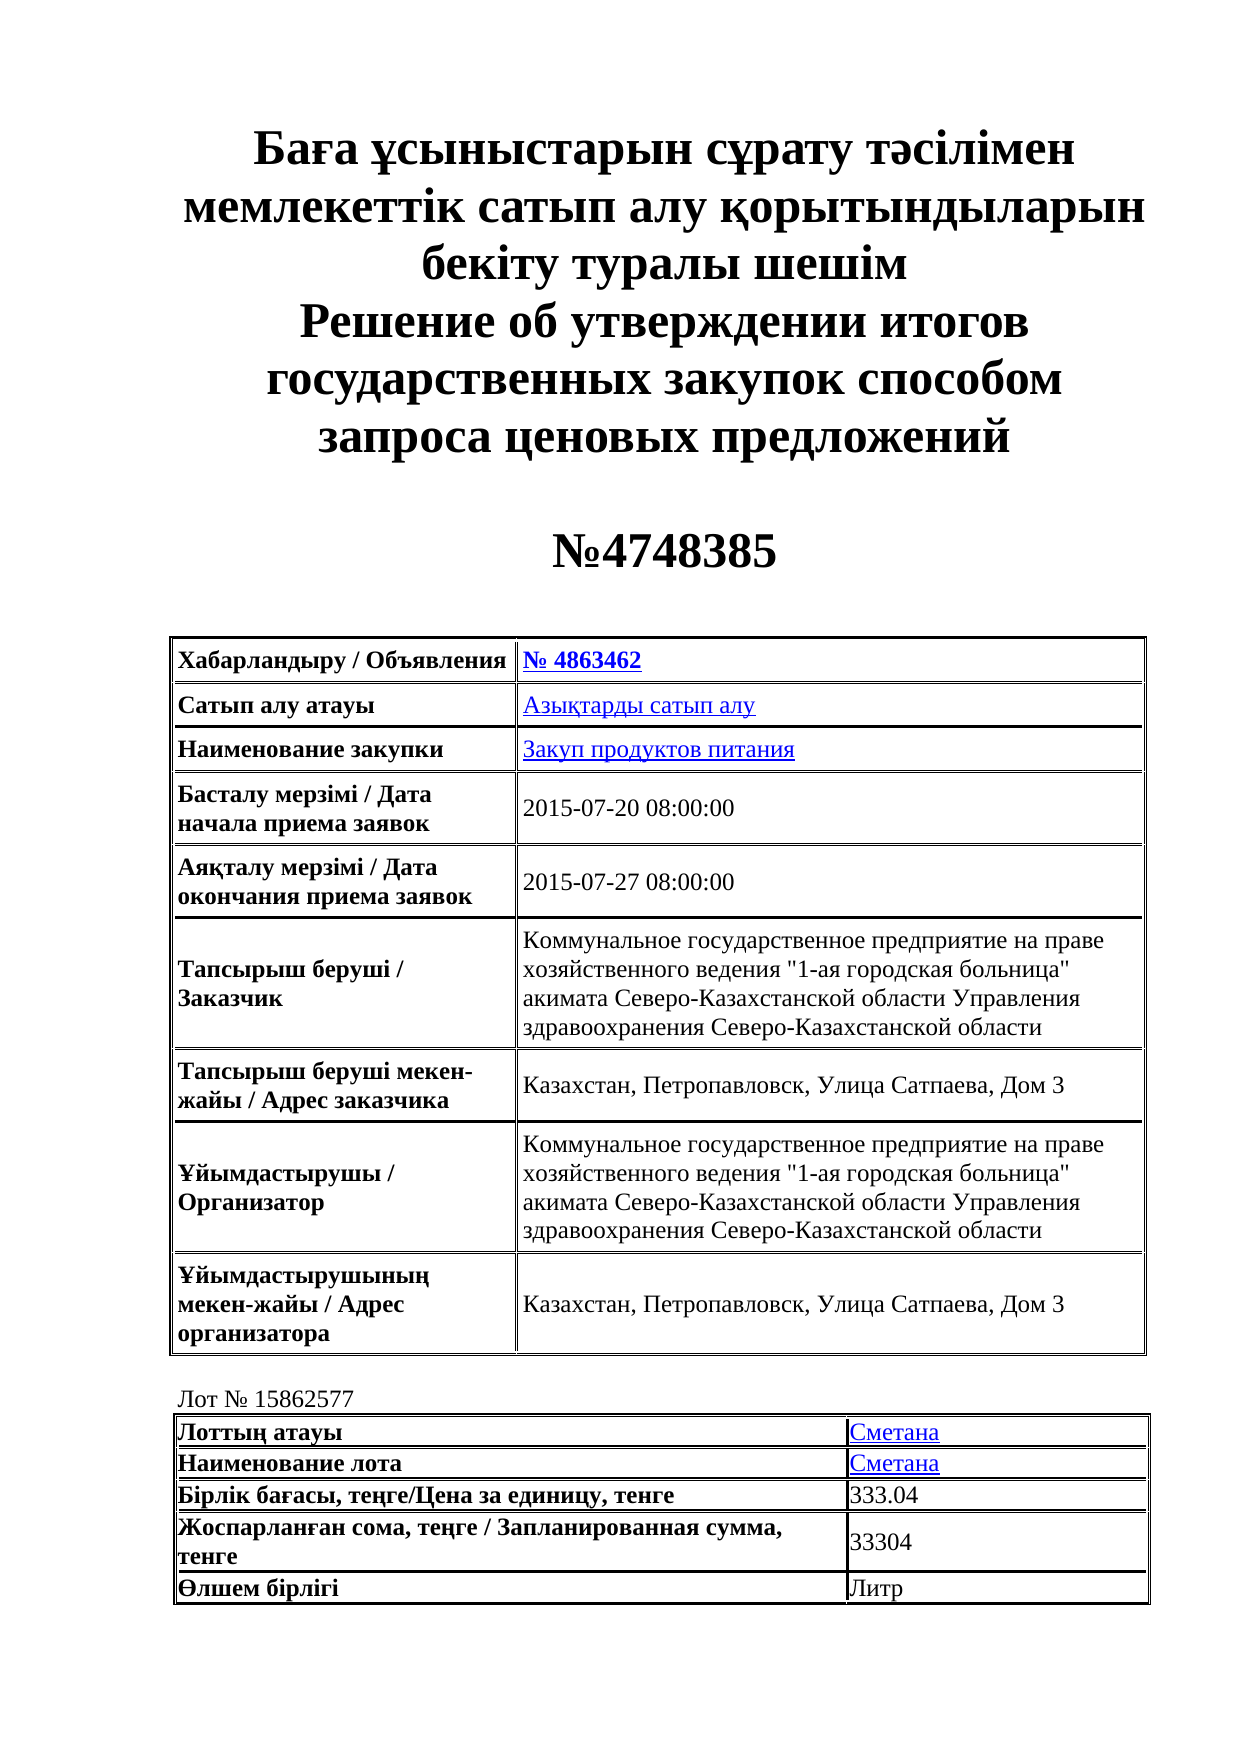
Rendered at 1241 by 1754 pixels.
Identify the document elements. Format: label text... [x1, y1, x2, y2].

table_cell 2015-07-20 08:00:00 [518, 770, 1144, 843]
table_cell Тапсырыш берушi мекен-жайы / Адрес заказчика [171, 1047, 516, 1120]
table_cell Өлшем бірлігі [177, 1570, 847, 1602]
table_cell Ұйымдастырушы / Организатор [173, 1120, 515, 1251]
table_cell Закуп продуктов питания [518, 725, 1144, 769]
table_cell Жоспарланған сома, теңге / Запланированная сумма, тенге [177, 1509, 846, 1570]
table_header № 4863462 [516, 639, 1144, 681]
table_cell Коммунальное государственное предприятие на праве хозяйственного ведения "1-ая городская больница" акимата Северо-Казахстанской области Управления здравоохранения Северо-Казахстанской области [518, 916, 1144, 1047]
table_cell Литр [847, 1570, 1148, 1602]
table_cell Коммунальное государственное предприятие на праве хозяйственного ведения "1-ая городская больница" акимата Северо-Казахстанской области Управления здравоохранения Северо-Казахстанской области [518, 1120, 1144, 1251]
table_cell Наименование лота [177, 1445, 846, 1477]
table_cell Казахстан, Петропавловск, Улица Сатпаева, Дом 3 [516, 1047, 1145, 1120]
table_cell Казахстан, Петропавловск, Улица Сатпаева, Дом 3 [516, 1251, 1145, 1353]
table_cell 333.04 [849, 1477, 1148, 1509]
table_cell Бірлік бағасы, теңге/Цена за единицу, тенге [177, 1477, 846, 1509]
table_header Лоттың атауы [177, 1415, 847, 1445]
text Баға ұсыныстарын сұрату тәсілімен мемлекеттік сатып алу қорытындыларын бекіту туралы шешім Решение об утверждении итогов государственных закупок способом запроса ценовых предложений №4748385 [177, 118, 1152, 578]
text Лот № 15862577 [177, 1356, 1152, 1413]
table_header Хабарландыру / Объявления [173, 639, 516, 681]
table_cell Сметана [849, 1445, 1148, 1477]
table_header Сметана [847, 1417, 1148, 1445]
table_cell Сатып алу атауы [171, 681, 516, 725]
table_cell Басталу мерзімі / Дата начала приема заявок [173, 770, 515, 843]
table_cell 33304 [849, 1509, 1148, 1570]
table_cell Азықтарды сатып алу [516, 681, 1145, 725]
table_cell Наименование закупки [173, 725, 515, 769]
table_cell Тапсырыш берушi / Заказчик [173, 916, 515, 1047]
table_cell 2015-07-27 08:00:00 [516, 843, 1145, 916]
table_cell Ұйымдастырушының мекен-жайы / Адрес организатора [171, 1251, 516, 1353]
table_cell Аяқталу мерзімі / Дата окончания приема заявок [171, 843, 516, 916]
